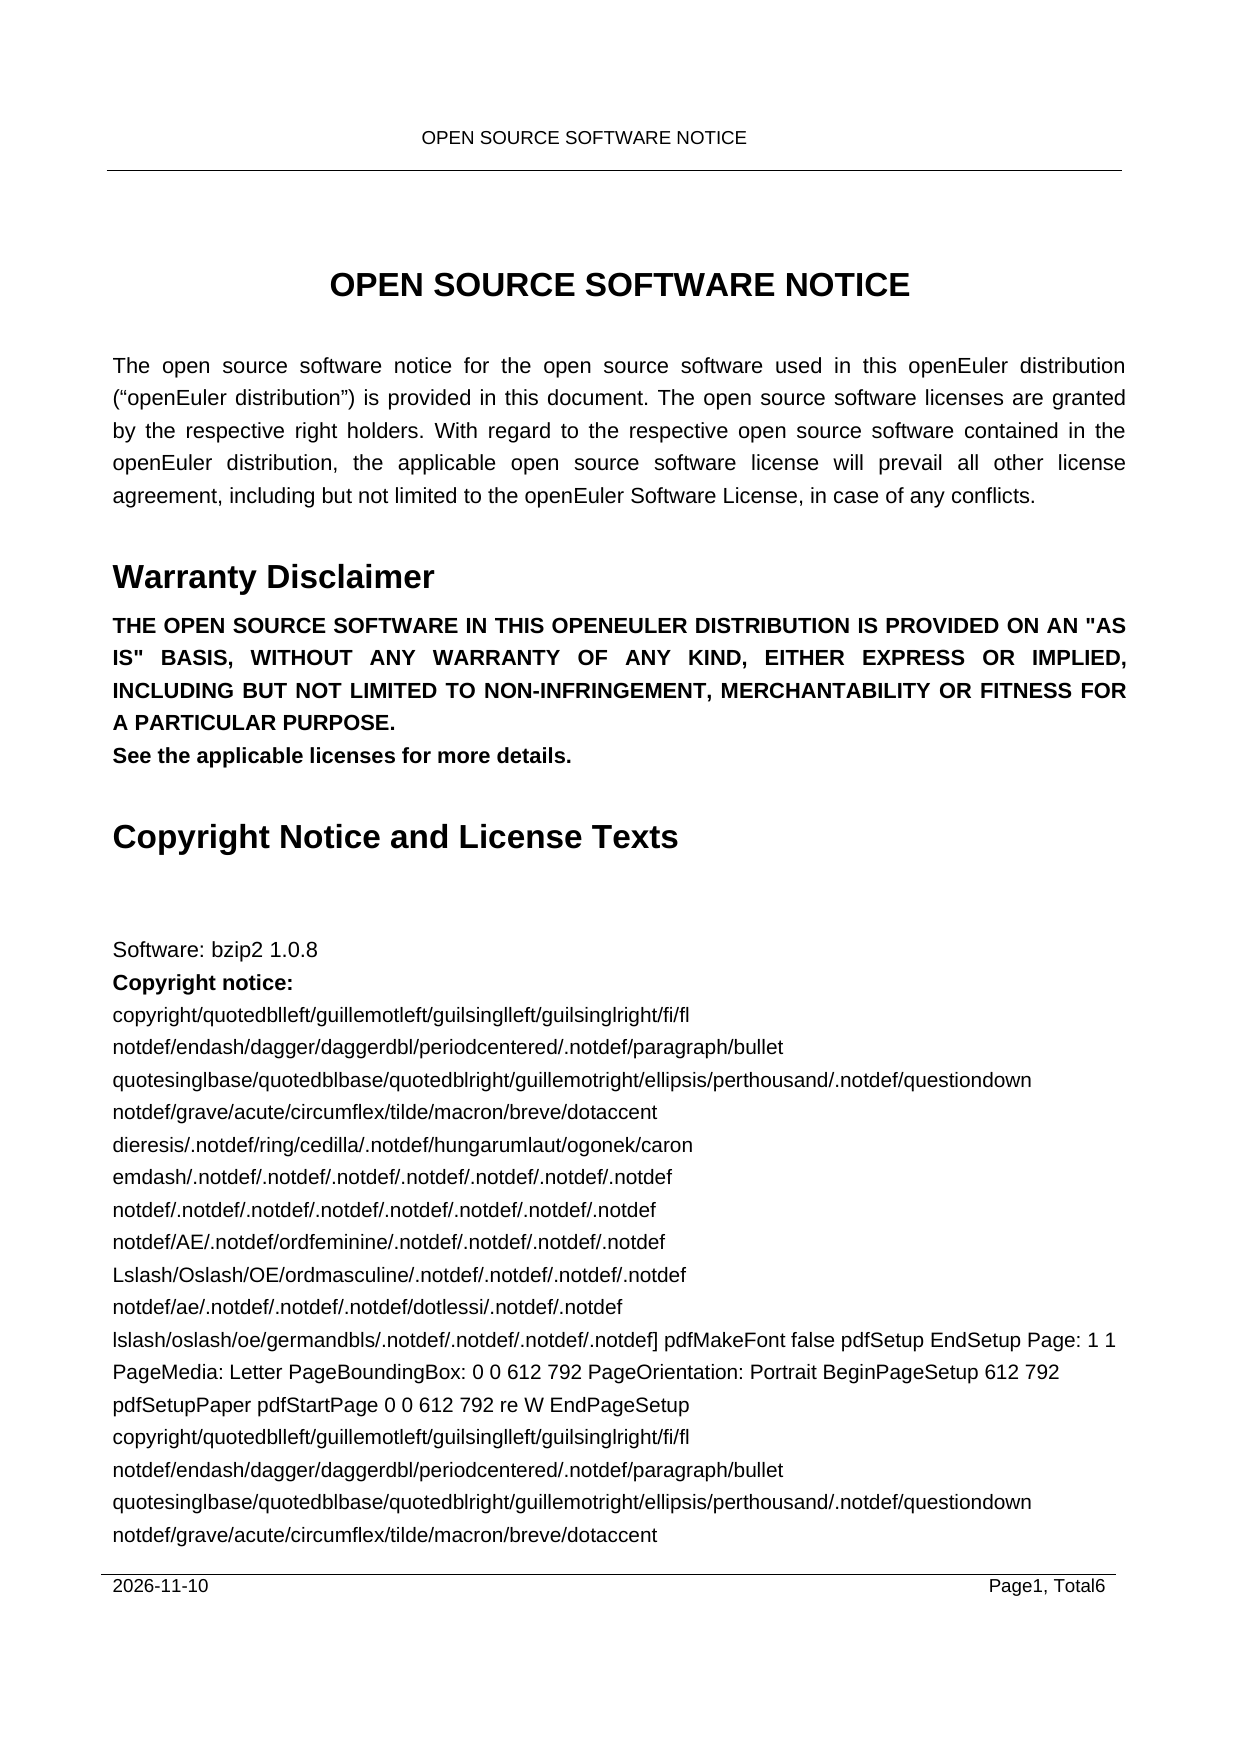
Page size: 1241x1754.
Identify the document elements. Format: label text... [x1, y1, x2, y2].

text copyright/quotedblleft/guillemotleft/guilsinglleft/guilsinglright/fi/fl notdef/endash/dagger/daggerdbl/periodcentered/.notdef/paragraph/bullet quotesinglbase/quotedblbase/quotedblright/guillemotright/ellipsis/perthousand/.notdef/questiondown notdef/grave/acute/circumflex/tilde/macron/breve/dotaccent dieresis/.notdef/ring/cedilla/.notdef/hungarumlaut/ogonek/caron emdash/.notdef/.notdef/.notdef/.notdef/.notdef/.notdef/.notdef notdef/.notdef/.notdef/.notdef/.notdef/.notdef/.notdef/.notdef notdef/AE/.notdef/ordfeminine/.notdef/.notdef/.notdef/.notdef Lslash/Oslash/OE/ordmasculine/.notdef/.notdef/.notdef/.notdef notdef/ae/.notdef/.notdef/.notdef/dotlessi/.notdef/.notdef lslash/oslash/oe/germandbls/.notdef/.notdef/.notdef/.notdef] pdfMakeFont false pdfSetup EndSetup Page: 1 1 PageMedia: Letter PageBoundingBox: 0 0 612 792 PageOrientation: Portrait BeginPageSetup 612 792 pdfSetupPaper pdfStartPage 0 0 612 792 re W EndPageSetup [112, 998, 1128, 1421]
text THE OPEN SOURCE SOFTWARE IN THIS OPENEULER DISTRIBUTION IS PROVIDED ON AN "AS IS" BASIS, WITHOUT ANY WARRANTY OF ANY KIND, EITHER EXPRESS OR IMPLIED, INCLUDING BUT NOT LIMITED TO NON-INFRINGEMENT, MERCHANTABILITY OR FITNESS FOR A PARTICULAR PURPOSE. See the applicable licenses for more details. [112, 609, 1128, 771]
text Copyright Notice and License Texts [112, 804, 1128, 869]
text Software: bzip2 1.0.8 [112, 933, 1128, 966]
text The open source software notice for the open source software used in this openEuler distribution (“openEuler distribution”) is provided in this document. The open source software licenses are granted by the respective right holders. With regard to the respective open source software contained in the openEuler distribution, the applicable open source software license will prevail all other license agreement, including but not limited to the openEuler Software License, in case of any conflicts. [112, 349, 1128, 511]
text Copyright notice: [112, 966, 1128, 998]
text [112, 1421, 1128, 1551]
text Warranty Disclaimer [112, 544, 1128, 609]
text OPEN SOURCE SOFTWARE NOTICE [112, 251, 1128, 316]
